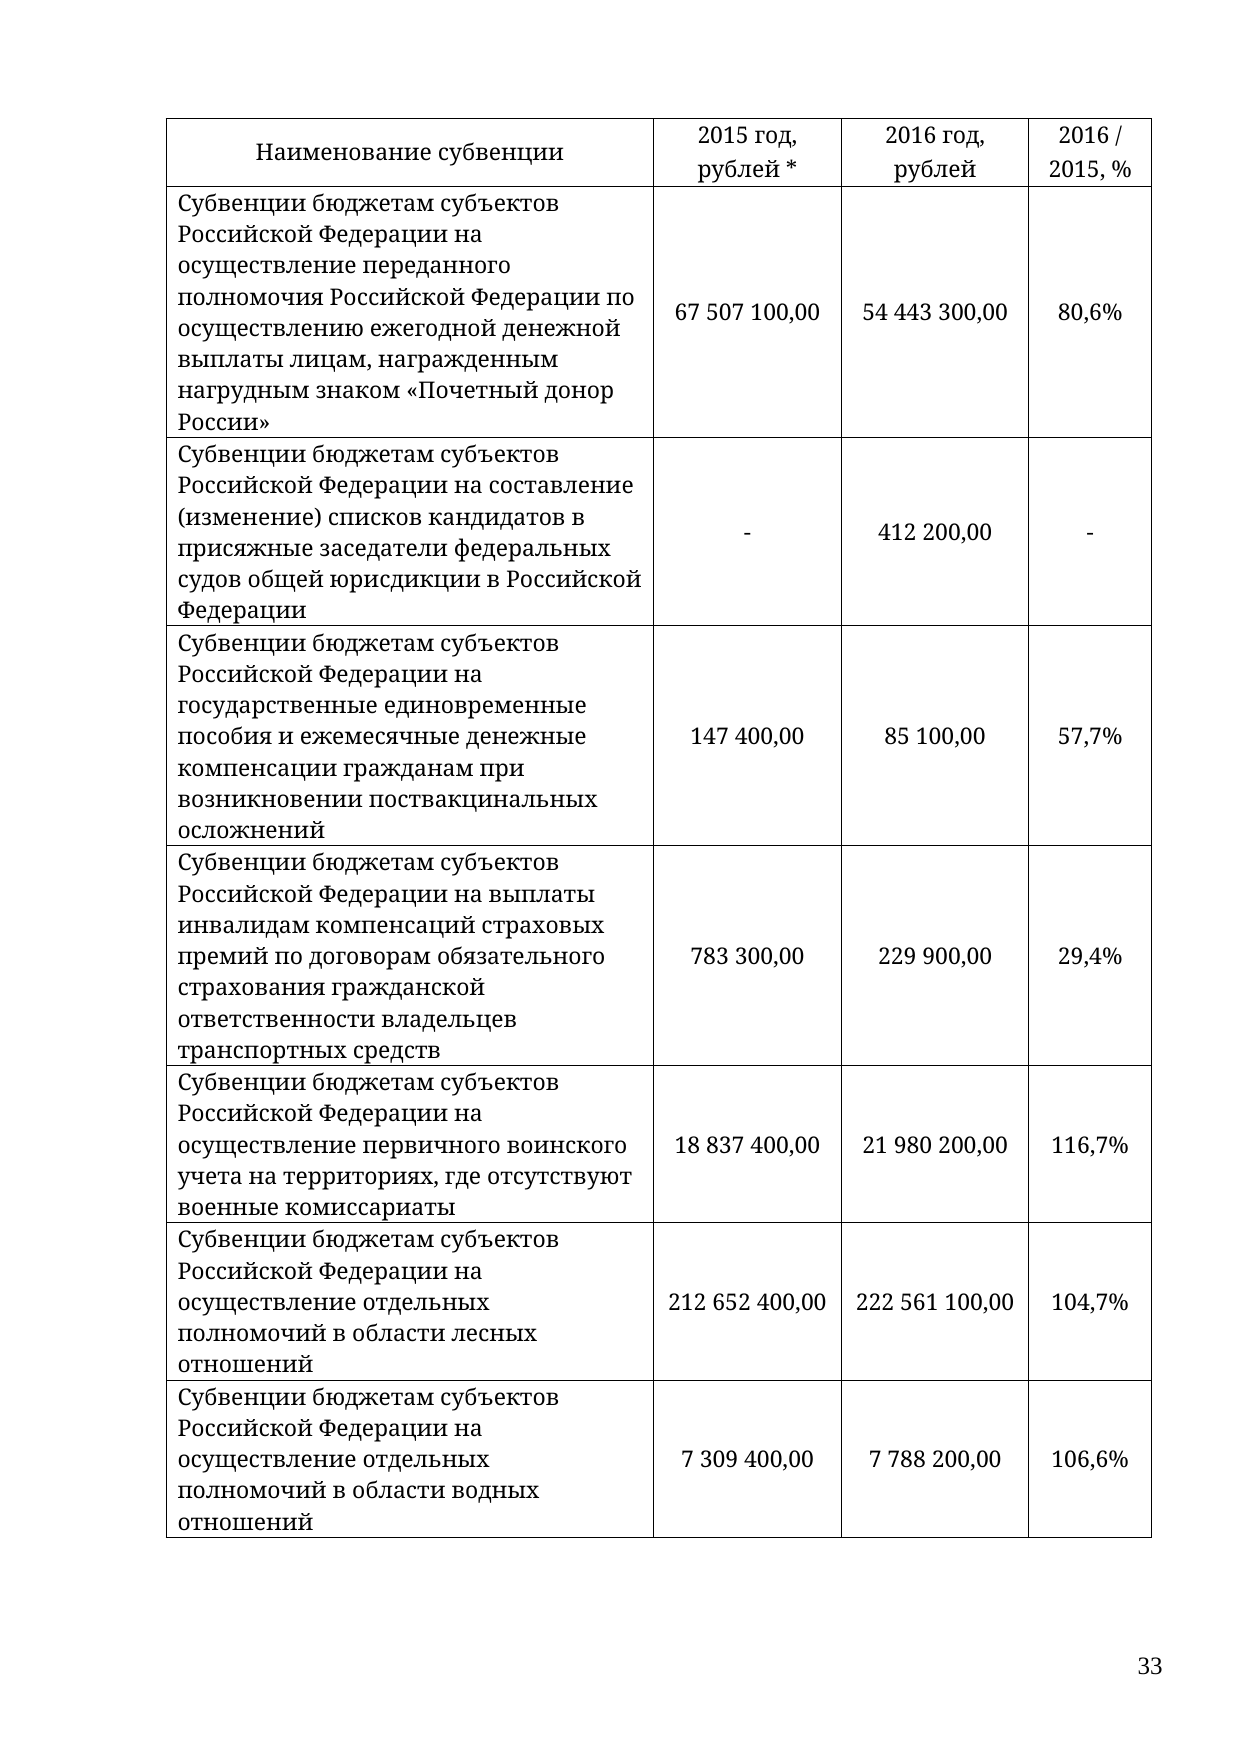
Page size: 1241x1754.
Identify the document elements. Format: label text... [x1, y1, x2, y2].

table_cell - [1029, 438, 1151, 625]
table_cell 29,4% [1029, 846, 1151, 1065]
table_header Наименование субвенции [167, 119, 653, 186]
table_cell Субвенции бюджетам субъектов Российской Федерации на осуществление первичного воинского учета на территориях, где отсутствуют военные комиссариаты [167, 1066, 653, 1222]
table_cell 783 300,00 [654, 846, 841, 1065]
table_cell 147 400,00 [654, 626, 841, 845]
table_cell 85 100,00 [842, 626, 1028, 845]
table_cell 21 980 200,00 [842, 1066, 1028, 1222]
table_cell Субвенции бюджетам субъектов Российской Федерации на осуществление переданного полномочия Российской Федерации по осуществлению ежегодной денежной выплаты лицам, награжденным нагрудным знаком «Почетный донор России» [167, 187, 653, 437]
table_cell 7 309 400,00 [654, 1381, 841, 1537]
table_cell 229 900,00 [842, 846, 1028, 1065]
table_header 2016 год, рублей [842, 119, 1028, 186]
table_cell Субвенции бюджетам субъектов Российской Федерации на государственные единовременные пособия и ежемесячные денежные компенсации гражданам при возникновении поствакцинальных осложнений [167, 626, 653, 845]
table_cell Субвенции бюджетам субъектов Российской Федерации на осуществление отдельных полномочий в области лесных отношений [167, 1223, 653, 1379]
table_cell - [654, 438, 841, 625]
table_header 2016 / 2015, % [1029, 119, 1151, 186]
table_cell 57,7% [1029, 626, 1151, 845]
table_header 2015 год, рублей * [654, 119, 841, 186]
table_cell 80,6% [1029, 187, 1151, 437]
table_cell 116,7% [1029, 1066, 1151, 1222]
table_cell Субвенции бюджетам субъектов Российской Федерации на осуществление отдельных полномочий в области водных отношений [167, 1381, 653, 1537]
table_cell 412 200,00 [842, 438, 1028, 625]
table_cell Субвенции бюджетам субъектов Российской Федерации на составление (изменение) списков кандидатов в присяжные заседатели федеральных судов общей юрисдикции в Российской Федерации [167, 438, 653, 625]
table_cell 222 561 100,00 [842, 1223, 1028, 1379]
table_cell 104,7% [1029, 1223, 1151, 1379]
table_cell 54 443 300,00 [842, 187, 1028, 437]
table_cell 67 507 100,00 [654, 187, 841, 437]
table_cell Субвенции бюджетам субъектов Российской Федерации на выплаты инвалидам компенсаций страховых премий по договорам обязательного страхования гражданской ответственности владельцев транспортных средств [167, 846, 653, 1065]
table_cell 7 788 200,00 [842, 1381, 1028, 1537]
table_cell 212 652 400,00 [654, 1223, 841, 1379]
table_cell 18 837 400,00 [654, 1066, 841, 1222]
table_cell 106,6% [1029, 1381, 1151, 1537]
